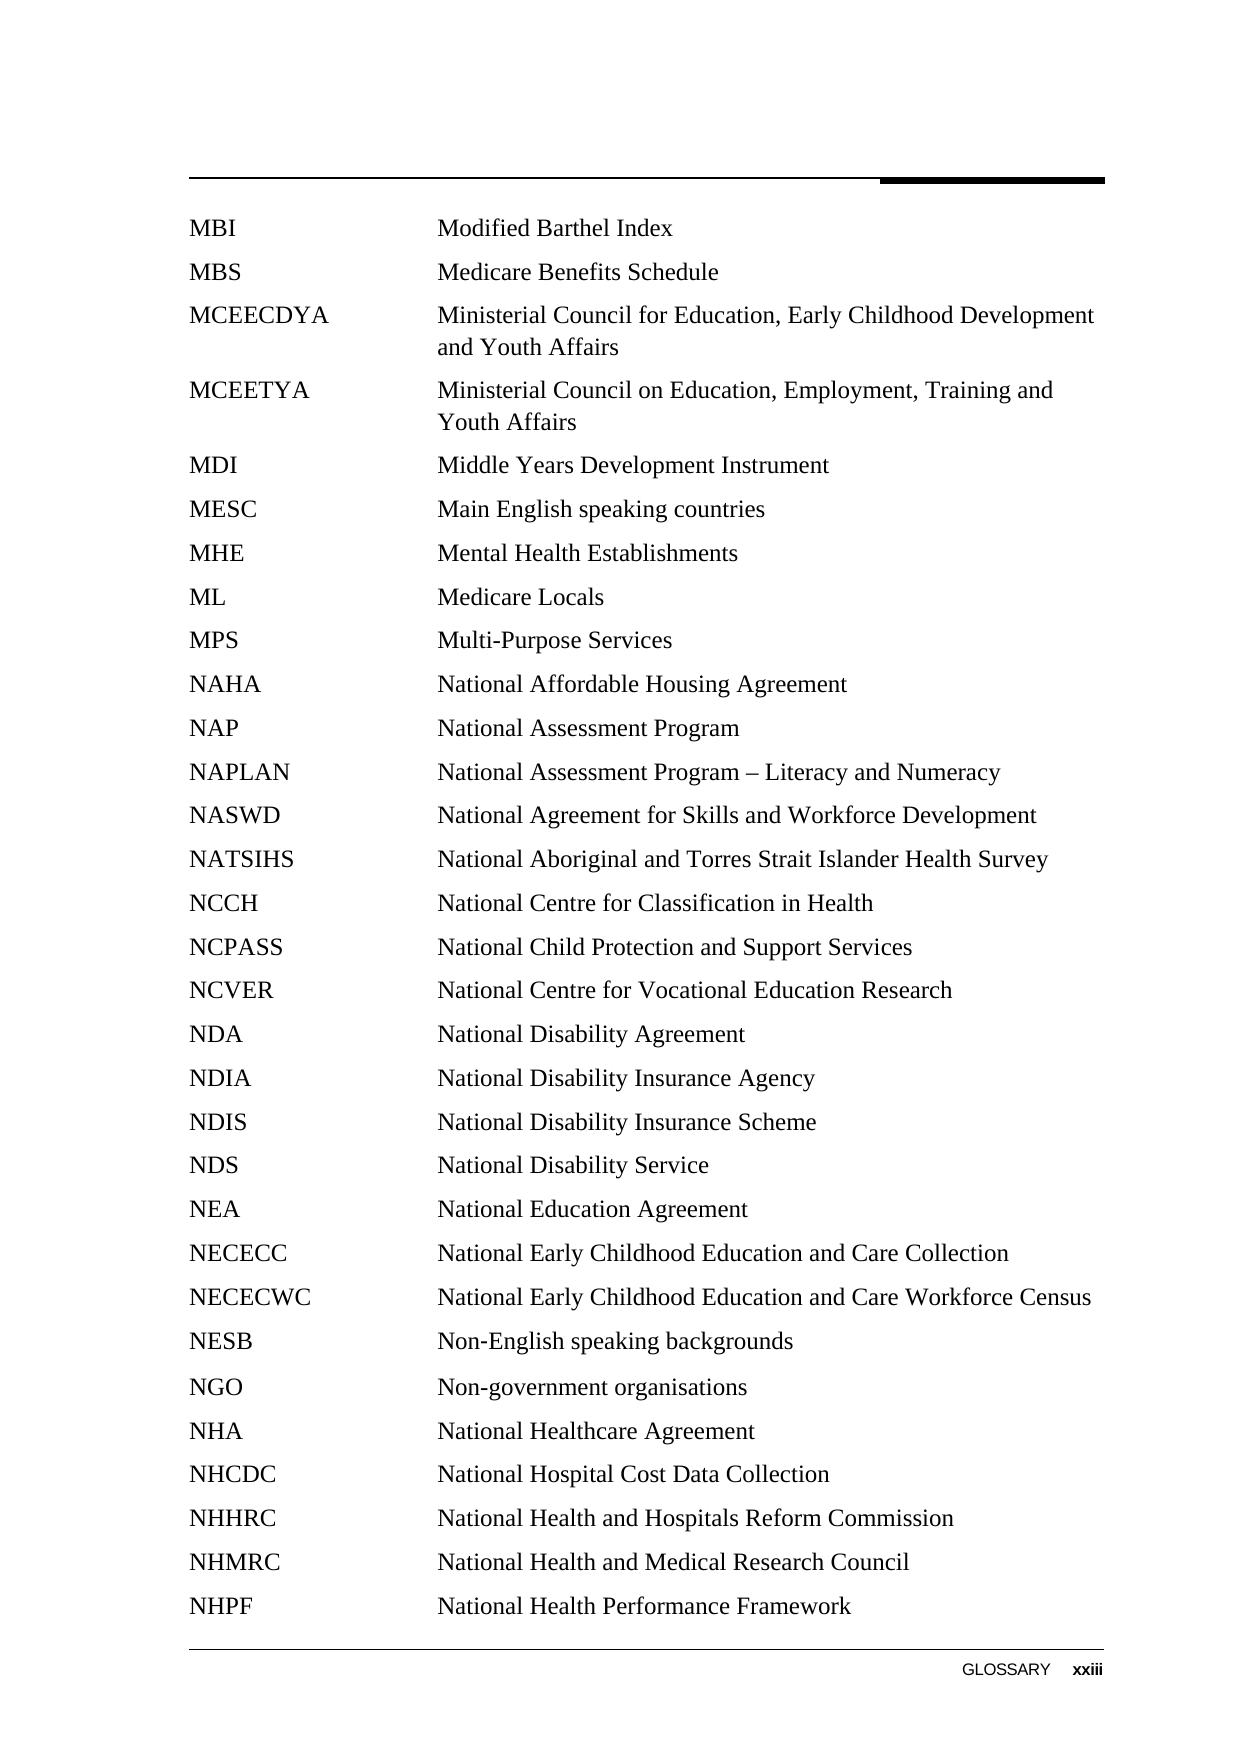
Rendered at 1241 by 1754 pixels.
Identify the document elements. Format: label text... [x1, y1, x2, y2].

text NASWD National Agreement for Skills and Workforce Development [189, 798, 1104, 829]
text MESC Main English speaking countries [189, 492, 1104, 523]
text NAP National Assessment Program [189, 711, 1104, 742]
text NHA National Healthcare Agreement [189, 1413, 1104, 1444]
text NCCH National Centre for Classification in Health [189, 886, 1104, 917]
text MCEETYA Ministerial Council on Education, Employment, Training and Youth Affairs [189, 373, 1104, 436]
text MHE Mental Health Establishments [189, 536, 1104, 567]
text NGO Non-government organisations [189, 1369, 1104, 1401]
text MBS Medicare Benefits Schedule [189, 254, 1104, 286]
text NCPASS National Child Protection and Support Services [189, 929, 1104, 961]
text NAHA National Affordable Housing Agreement [189, 667, 1104, 698]
text NHCDC National Hospital Cost Data Collection [189, 1457, 1104, 1488]
text NCVER National Centre for Vocational Education Research [189, 973, 1104, 1004]
text NECECC National Early Childhood Education and Care Collection [189, 1236, 1104, 1267]
text MDI Middle Years Development Instrument [189, 448, 1104, 479]
text NATSIHS National Aboriginal and Torres Strait Islander Health Survey [189, 842, 1104, 873]
text NDIA National Disability Insurance Agency [189, 1061, 1104, 1092]
text NESB Non‑English speaking backgrounds [189, 1323, 1104, 1357]
text NDS National Disability Service [189, 1148, 1104, 1179]
text NHMRC National Health and Medical Research Council [189, 1544, 1104, 1576]
text MCEECDYA Ministerial Council for Education, Early Childhood Development and Youth Affairs [189, 298, 1104, 361]
text NHPF National Health Performance Framework [189, 1588, 1104, 1619]
text NDA National Disability Agreement [189, 1017, 1104, 1048]
text NHHRC National Health and Hospitals Reform Commission [189, 1501, 1104, 1532]
text NECECWC National Early Childhood Education and Care Workforce Census [189, 1279, 1104, 1311]
text NAPLAN National Assessment Program – Literacy and Numeracy [189, 754, 1104, 786]
text NDIS National Disability Insurance Scheme [189, 1104, 1104, 1136]
text NEA National Education Agreement [189, 1192, 1104, 1223]
text MBI Modified Barthel Index [189, 211, 1104, 242]
text ML Medicare Locals [189, 579, 1104, 611]
text MPS Multi-Purpose Services [189, 623, 1104, 654]
